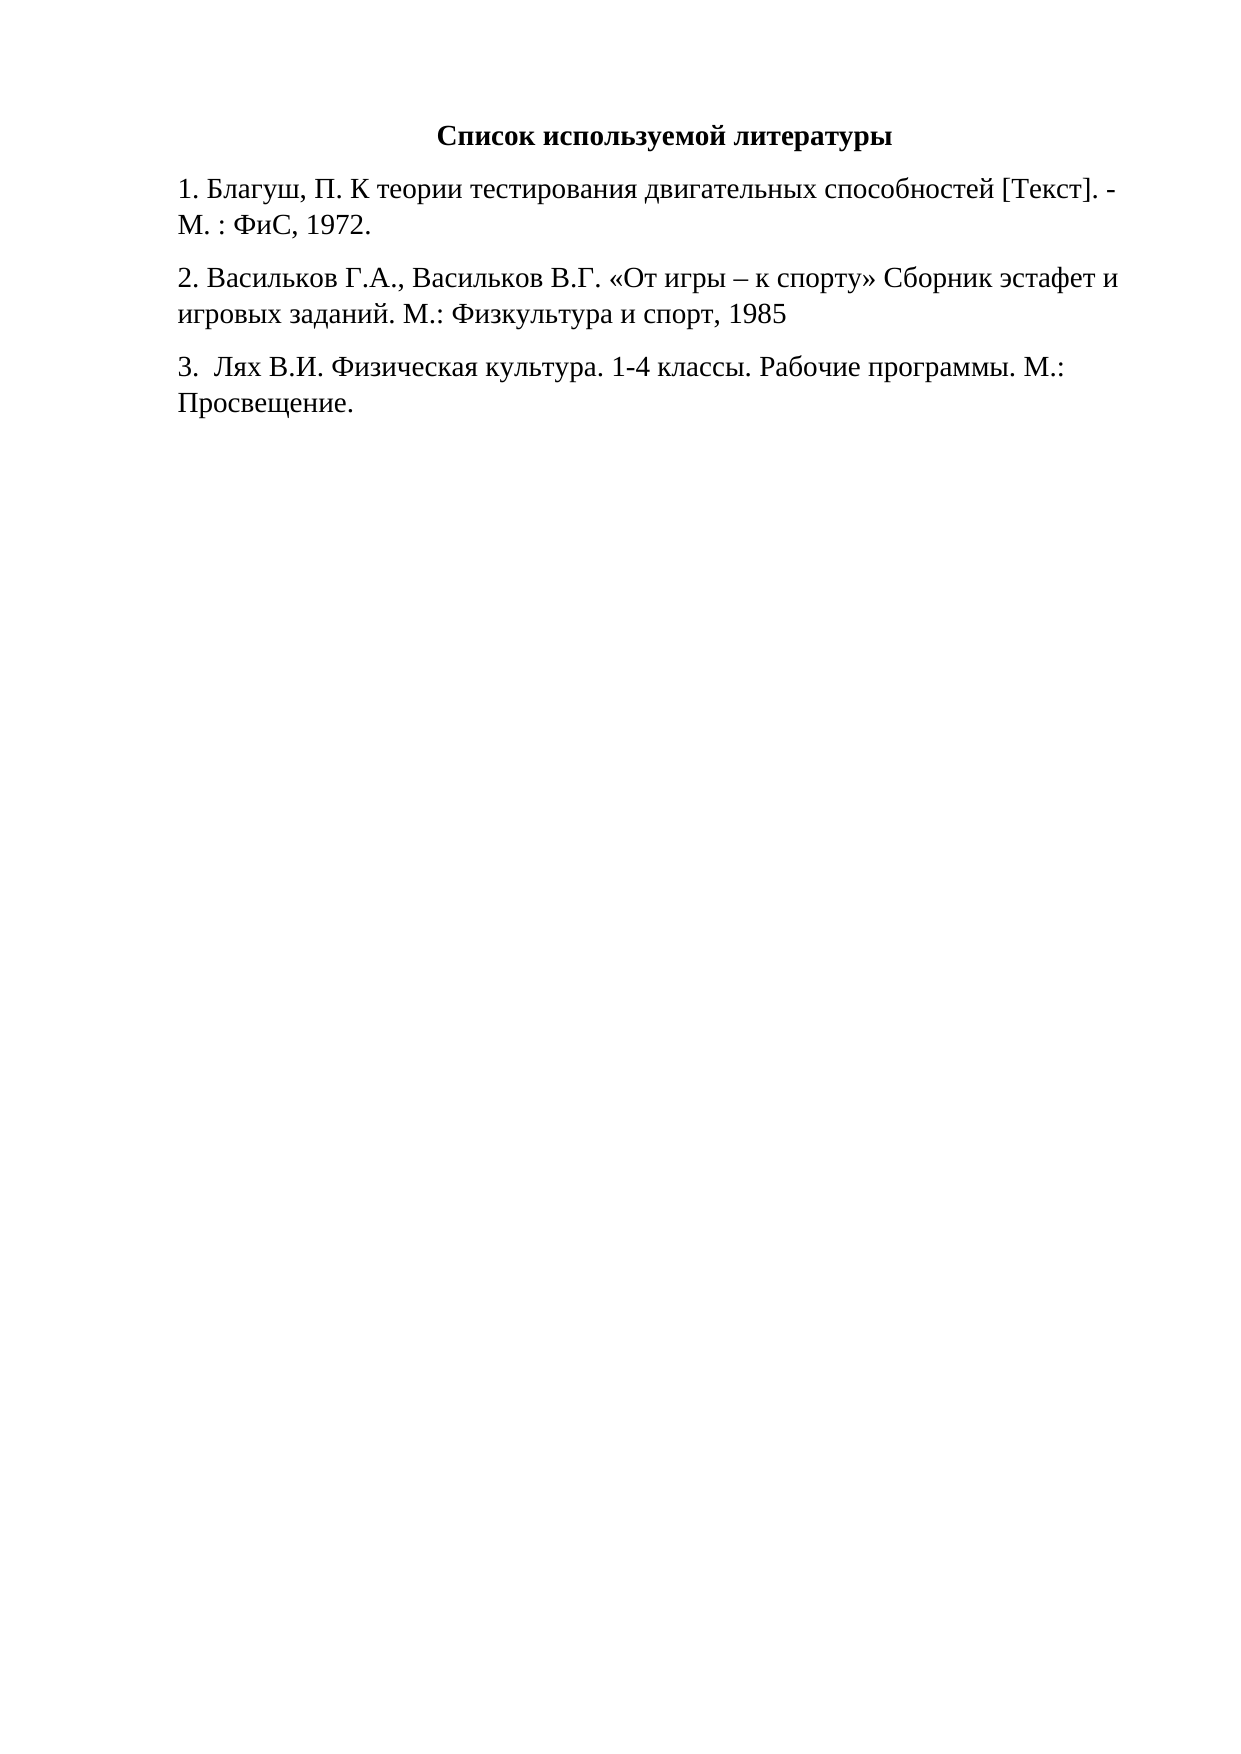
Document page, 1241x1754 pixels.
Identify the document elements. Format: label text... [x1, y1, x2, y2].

text 2. Васильков Г.А., Васильков В.Г. «От игры – к спорту» Сборник эстафет и игровых заданий. М.: Физкультура и спорт, 1985 [177, 260, 1152, 329]
text 3. Лях В.И. Физическая культура. 1-4 классы. Рабочие программы. М.: Просвещение. [177, 349, 1152, 418]
text Список используемой литературы [177, 118, 1152, 152]
text 1. Благуш, П. К теории тестирования двигательных способностей [Текст]. - М. : ФиС, 1972. [177, 171, 1152, 241]
